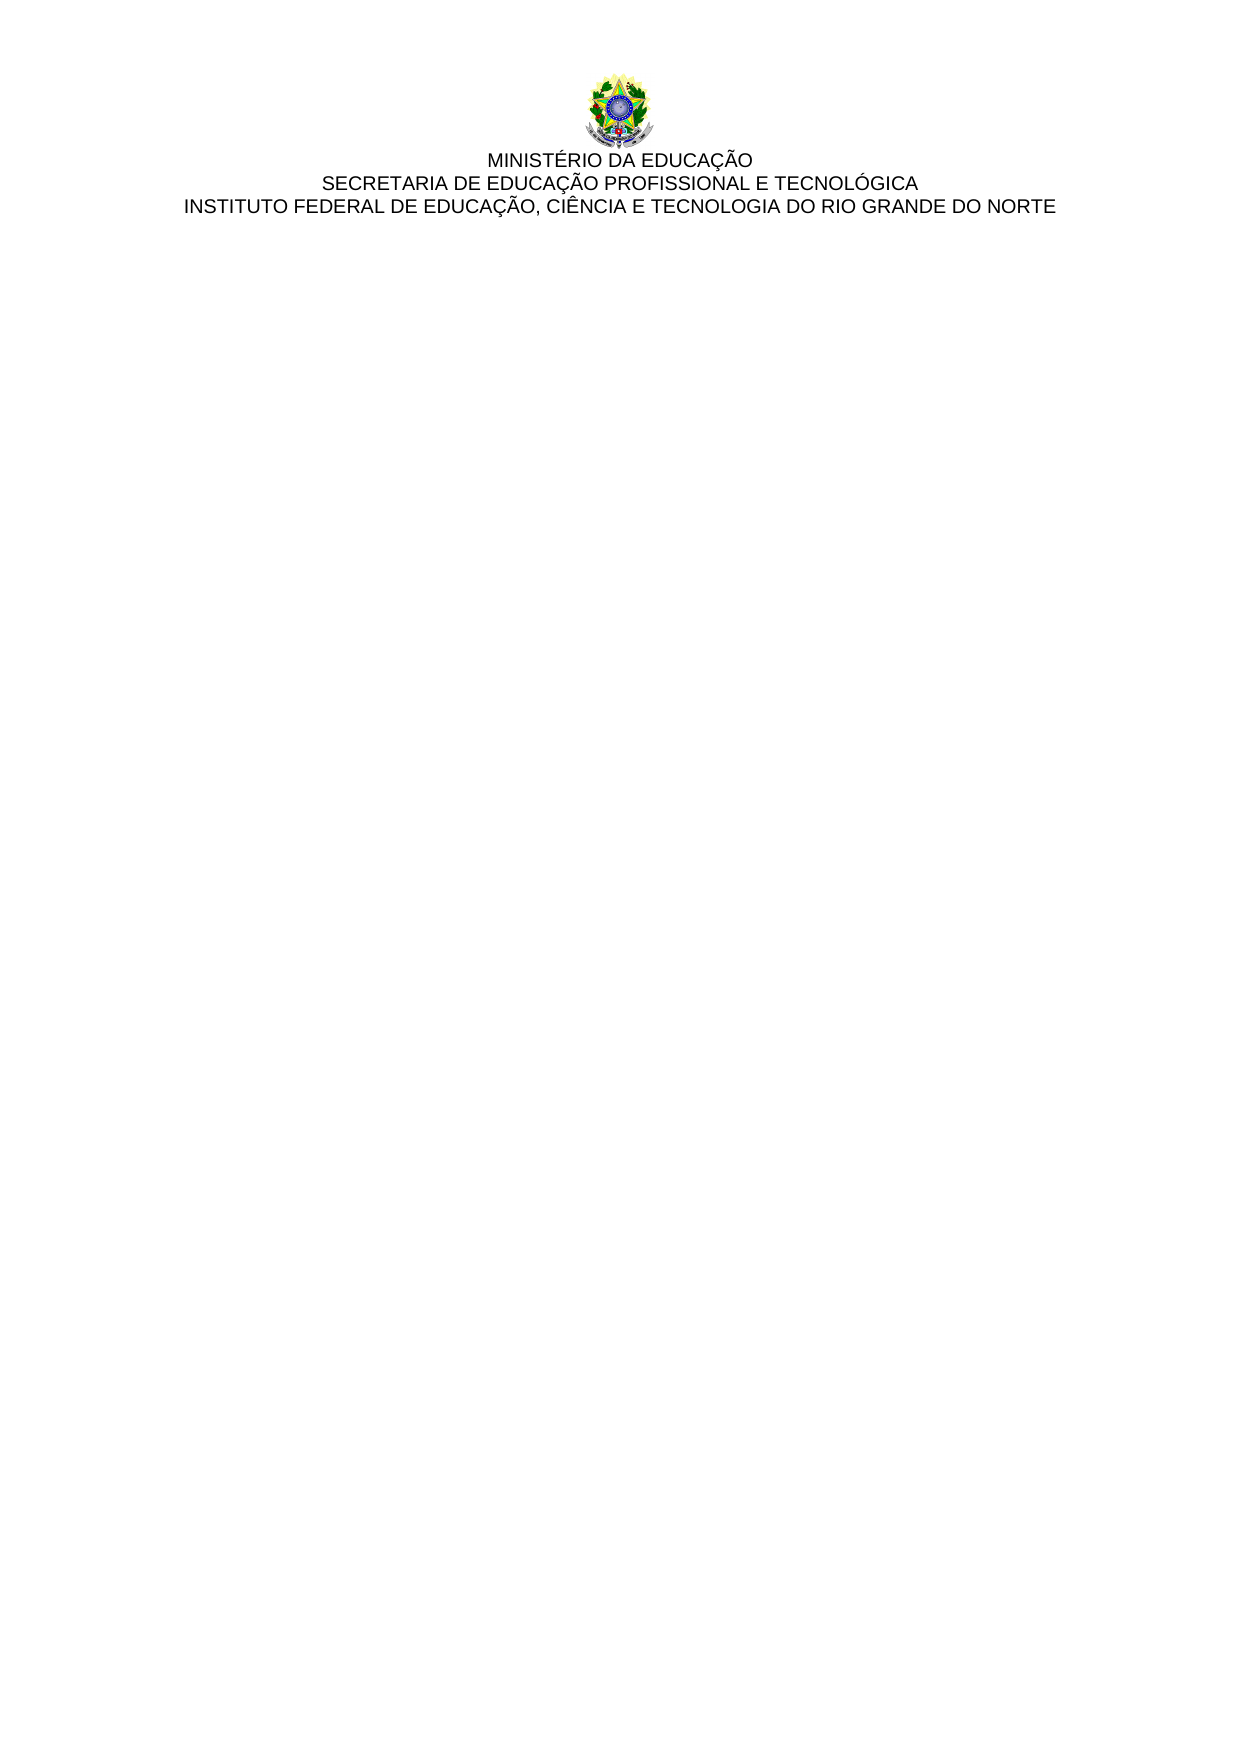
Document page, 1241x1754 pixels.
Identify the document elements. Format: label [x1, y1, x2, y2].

picture [585, 73, 655, 150]
